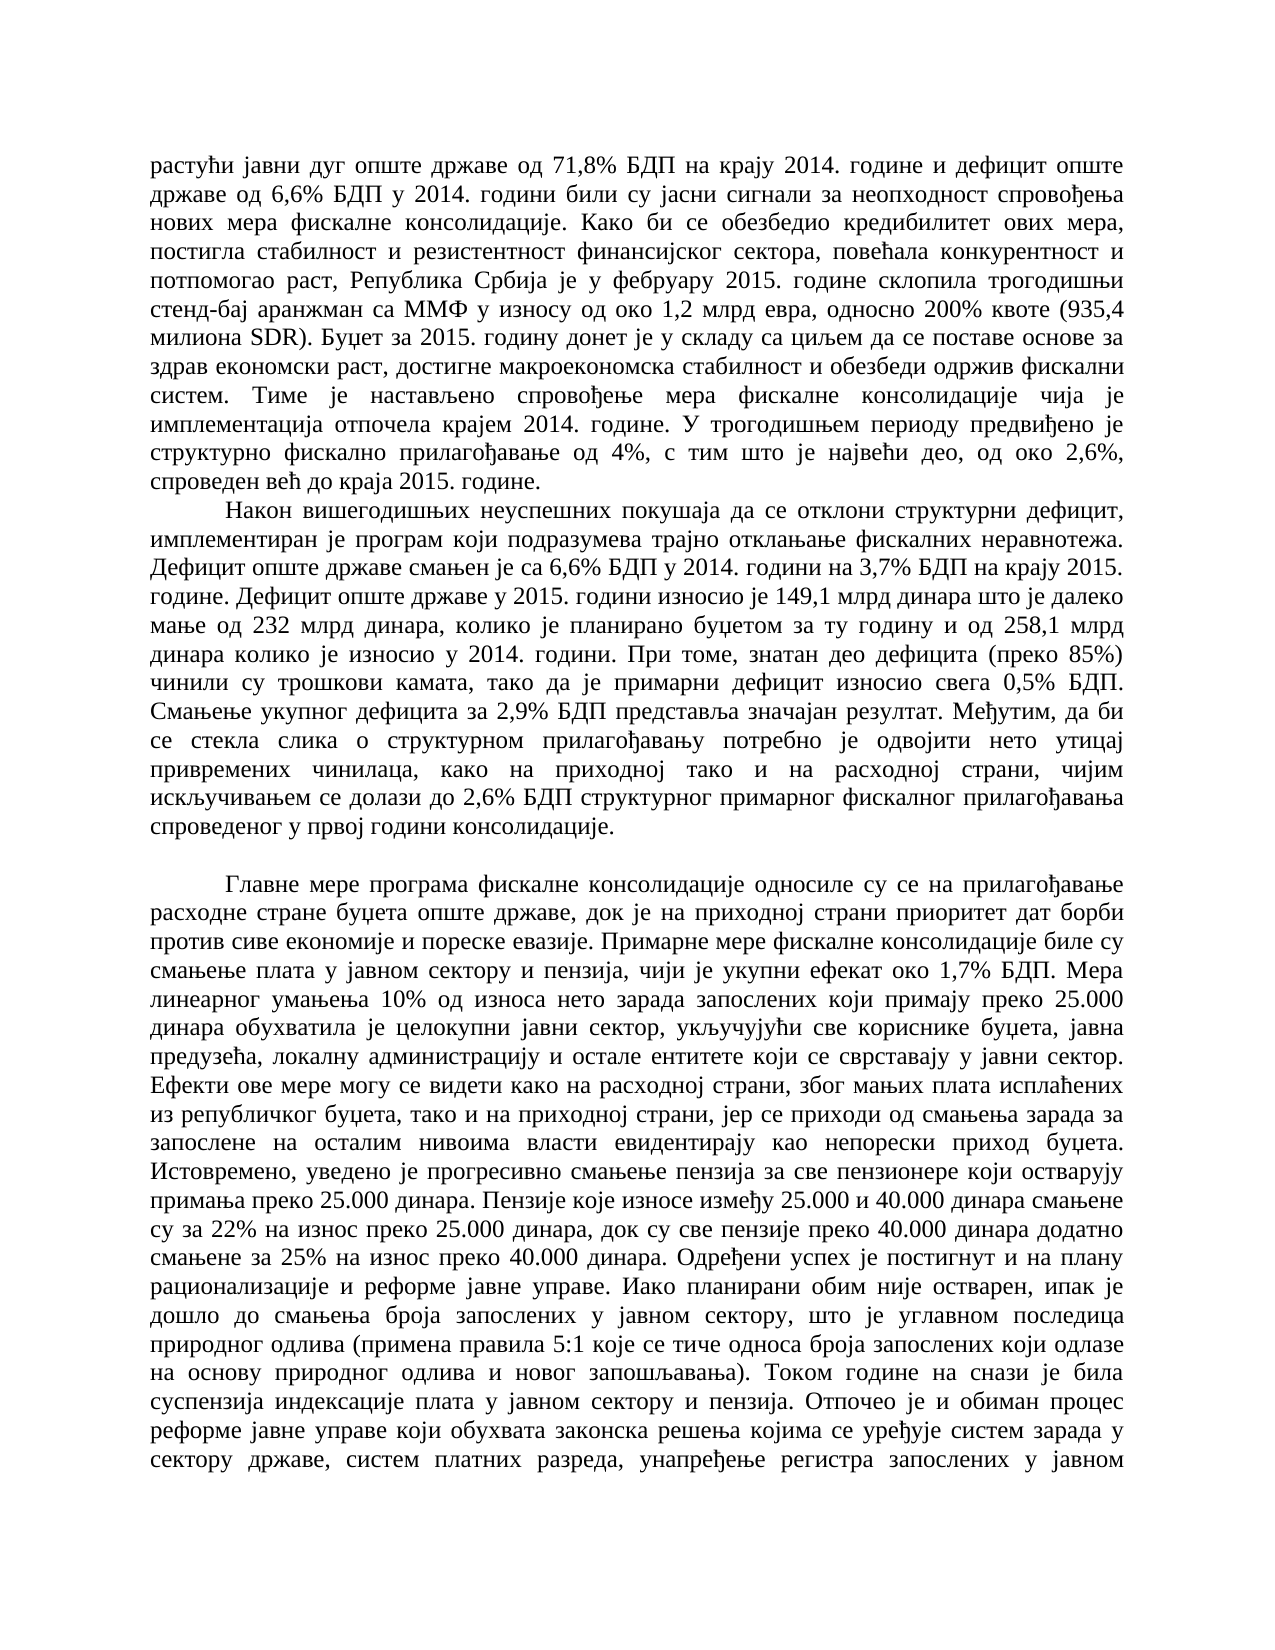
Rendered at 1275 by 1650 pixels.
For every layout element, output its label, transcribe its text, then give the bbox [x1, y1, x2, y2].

text Након вишегодишњих неуспешних покушаја да се отклони структурни дефицит, имплементиран је програм који подразумева трајно отклањање фискалних неравнотежа. Дефицит опште државе смањен је са 6,6% БДП у 2014. години на 3,7% БДП на крају 2015. године. Дефицит опште државе у 2015. години износио је 149,1 млрд динара што је далеко мање од 232 млрд динара, колико је планирано буџетом за ту годину и од 258,1 млрд динара колико је износио у 2014. години. При томе, знатан део дефицита (преко 85%) чинили су трошкови камата, тако да је примарни дефицит износио свега 0,5% БДП. Смањење укупног дефицита за 2,9% БДП представља значајан резултат. Међутим, да би се стекла слика о структурном прилагођавању потребно је одвојити нето утицај привремених чинилаца, како на приходној тако и на расходној страни, чијим искључивањем се долази до 2,6% БДП структурног примарног фискалног прилагођавања спроведеног у првој години консолидације. [150, 495, 1125, 840]
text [150, 869, 1125, 1472]
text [150, 150, 1125, 495]
